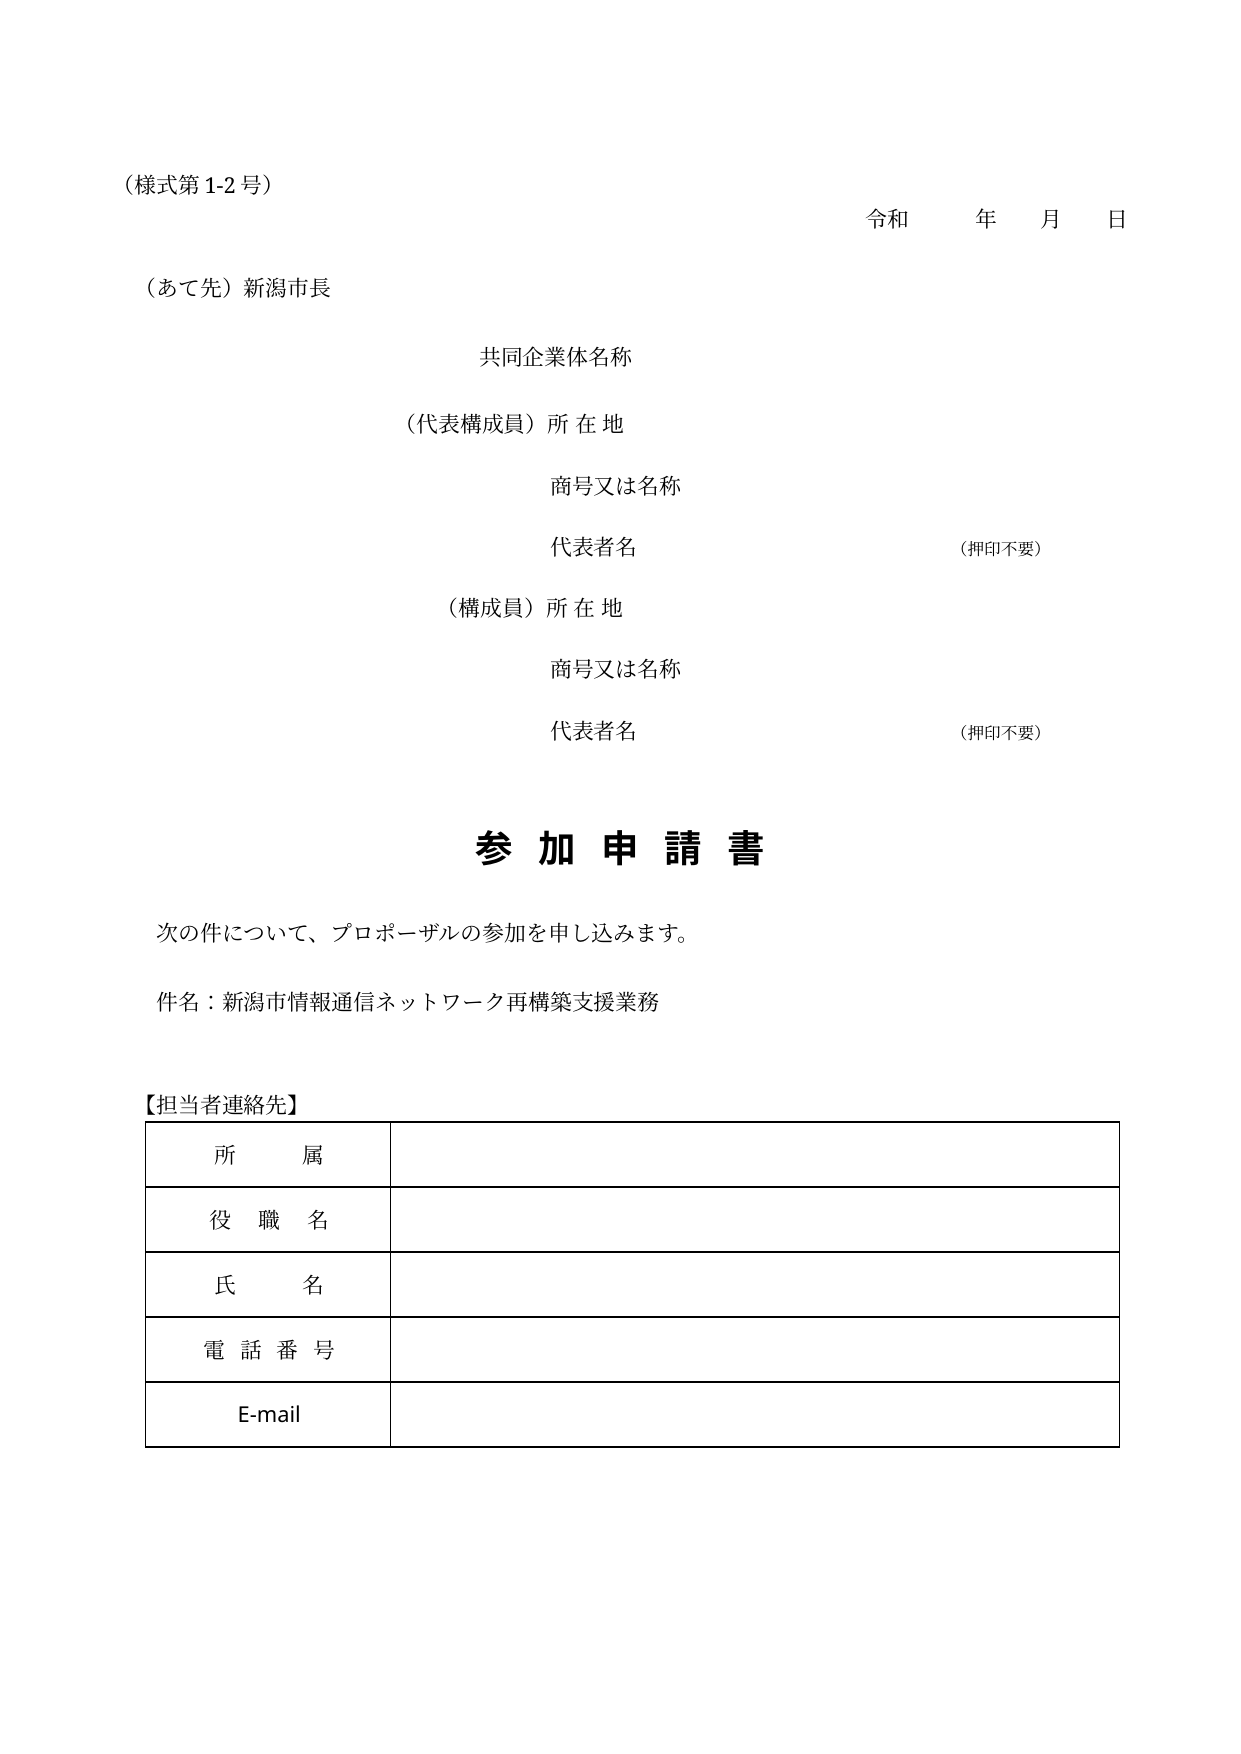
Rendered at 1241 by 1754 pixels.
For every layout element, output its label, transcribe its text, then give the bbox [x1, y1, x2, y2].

text （様式第1-2号） [112, 166, 1128, 201]
text （代表構成員）所 在 地 [112, 408, 1128, 439]
table_header [391, 1123, 1119, 1186]
table_cell 役職名 [146, 1188, 390, 1251]
text 次の件について、プロポーザルの参加を申し込みます。 [112, 914, 1130, 949]
table_cell [391, 1188, 1119, 1251]
text 代表者名 （押印不要） [112, 714, 1128, 745]
text 件名：新潟市情報通信ネットワーク再構築支援業務 [112, 983, 1130, 1018]
table_cell [391, 1383, 1119, 1446]
text （構成員）所 在 地 [112, 591, 1128, 623]
table_cell 電話番号 [146, 1318, 390, 1381]
table_cell [391, 1253, 1119, 1316]
table_header 所属 [146, 1123, 390, 1186]
text 令和 年 月 日 [112, 201, 1128, 235]
text 商号又は名称 [112, 653, 1128, 684]
table_cell 氏名 [146, 1253, 390, 1316]
text （あて先）新潟市長 [112, 270, 1128, 304]
text 商号又は名称 [112, 469, 1128, 500]
text 共同企業体名称 [112, 339, 1128, 373]
text 【担当者連絡先】 [112, 1087, 1130, 1121]
text 参 加 申 請 書 [112, 811, 1128, 880]
table_cell [391, 1318, 1119, 1381]
text 代表者名 （押印不要） [112, 530, 1128, 562]
table_cell E-mail [146, 1383, 390, 1446]
